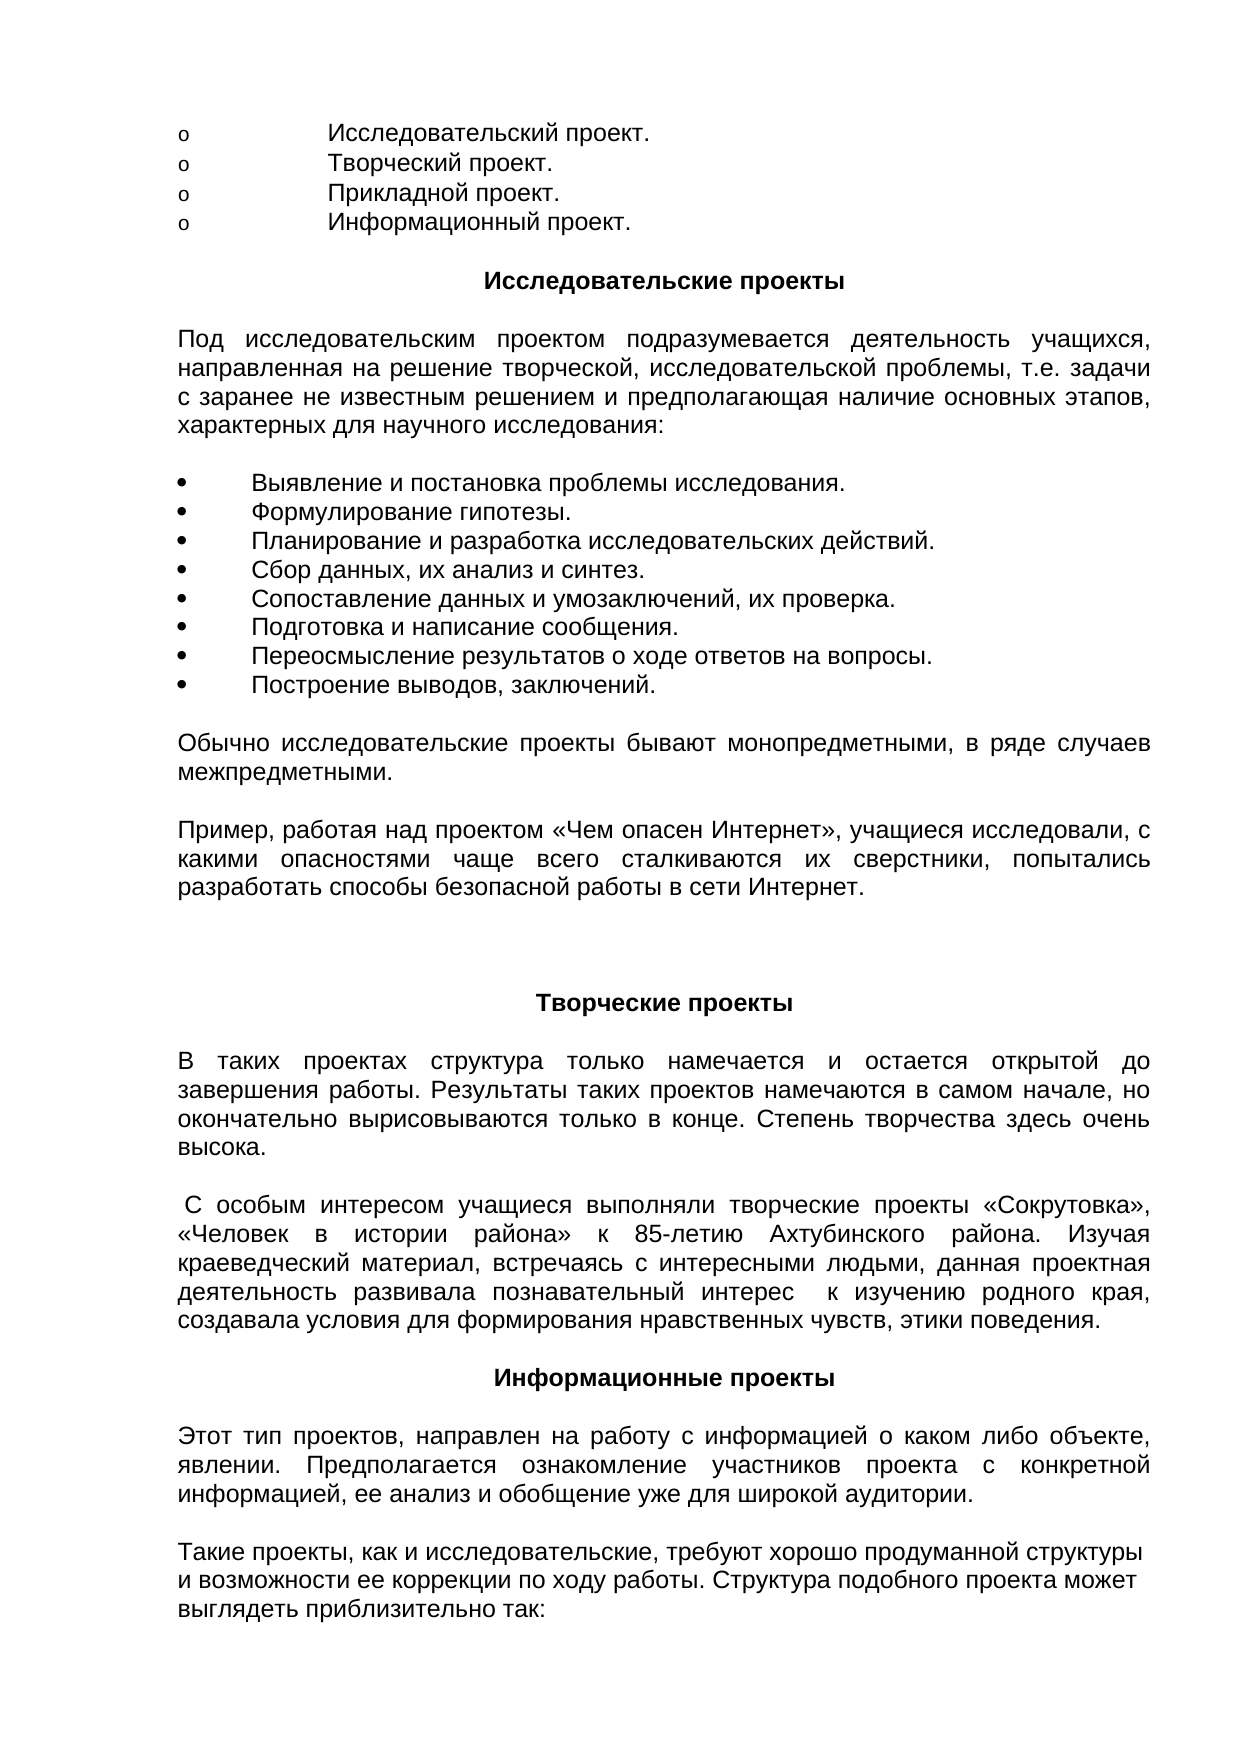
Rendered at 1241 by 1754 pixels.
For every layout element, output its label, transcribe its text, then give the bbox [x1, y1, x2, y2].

text Под исследовательским проектом подразумевается деятельность учащихся, направленная на решение творческой, исследовательской проблемы, т.е. задачи с заранее не известным решением и предполагающая наличие основных этапов, характерных для научного исследования: [177, 324, 1152, 439]
list Построение выводов, заключений. [177, 670, 1152, 699]
list Подготовка и написание сообщения. [177, 612, 1152, 641]
text Исследовательские проекты [177, 266, 1152, 295]
list Сбор данных, их анализ и синтез. [177, 555, 1152, 583]
list Сопоставление данных и умозаключений, их проверка. [177, 583, 1152, 612]
text С особым интересом учащиеся выполняли творческие проекты «Сокрутовка», «Человек в истории района» к 85-летию Ахтубинского района. Изучая краеведческий материал, встречаясь с интересными людьми, данная проектная деятельность развивала познавательный интерес к изучению родного края, создавала условия для формирования нравственных чувств, этики поведения. [177, 1190, 1152, 1334]
list Исследовательский проект. [177, 118, 1152, 148]
list Информационный проект. [177, 207, 1152, 237]
text Информационные проекты [177, 1363, 1152, 1392]
list Выявление и постановка проблемы исследования. [177, 468, 1152, 497]
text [177, 1536, 1152, 1623]
list Формулирование гипотезы. [177, 497, 1152, 526]
list Творческий проект. [177, 148, 1152, 177]
text Творческие проекты [177, 988, 1152, 1017]
list Планирование и разработка исследовательских действий. [177, 526, 1152, 555]
list Прикладной проект. [177, 177, 1152, 207]
list Переосмысление результатов о ходе ответов на вопросы. [177, 641, 1152, 670]
text Обычно исследовательские проекты бывают монопредметными, в ряде случаев межпредметными. [177, 728, 1152, 786]
text Пример, работая над проектом «Чем опасен Интернет», учащиеся исследовали, с какими опасностями чаще всего сталкиваются их сверстники, попытались разработать способы безопасной работы в сети Интернет. [177, 815, 1152, 901]
text Этот тип проектов, направлен на работу с информацией о каком либо объекте, явлении. Предполагается ознакомление участников проекта с конкретной информацией, ее анализ и обобщение уже для широкой аудитории. [177, 1421, 1152, 1507]
text В таких проектах структура только намечается и остается открытой до завершения работы. Результаты таких проектов намечаются в самом начале, но окончательно вырисовываются только в конце. Степень творчества здесь очень высока. [177, 1046, 1152, 1161]
